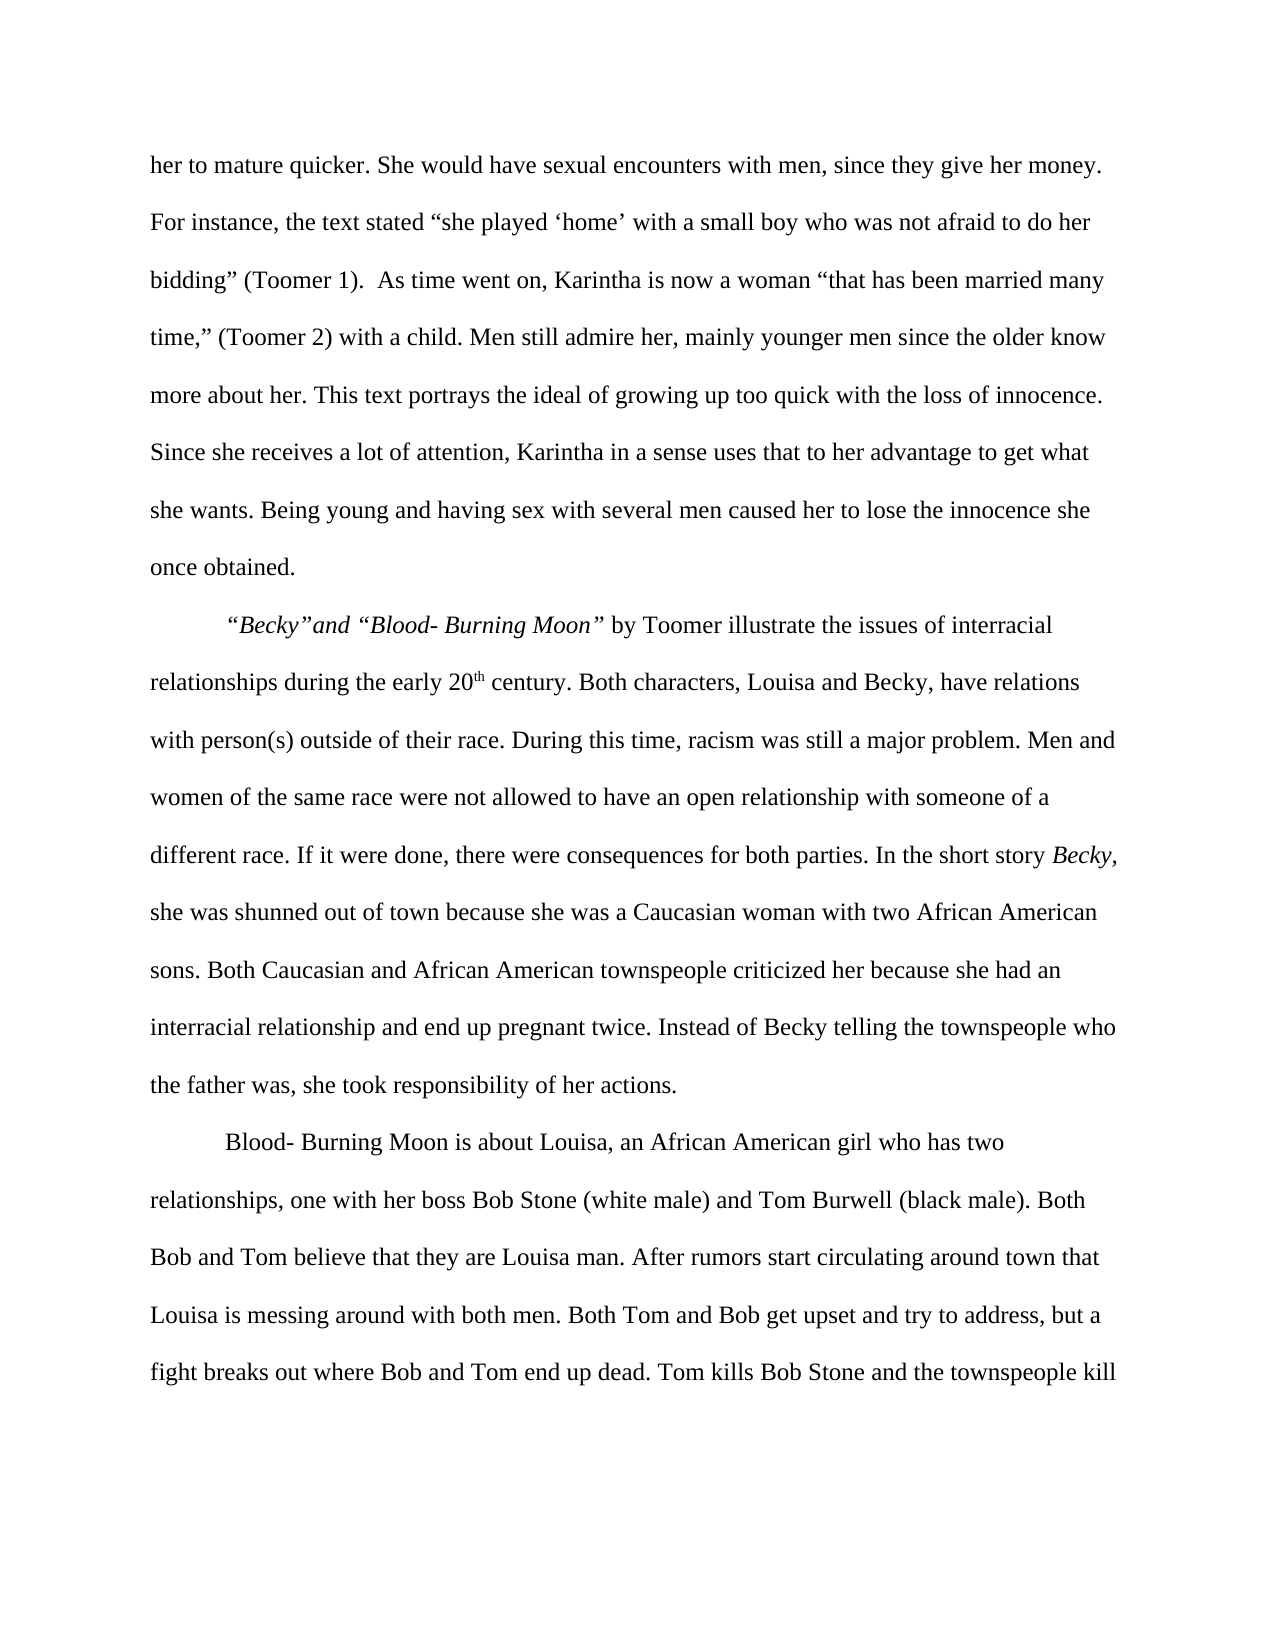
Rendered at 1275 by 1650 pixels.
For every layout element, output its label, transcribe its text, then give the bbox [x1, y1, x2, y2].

text “Becky”and “Blood- Burning Moon” by Toomer illustrate the issues of interracial relationships during the early 20th century. Both characters, Louisa and Becky, have relations with person(s) outside of their race. During this time, racism was still a major problem. Men and women of the same race were not allowed to have an open relationship with someone of a different race. If it were done, there were consequences for both parties. In the short story Becky, she was shunned out of town because she was a Caucasian woman with two African American sons. Both Caucasian and African American townspeople criticized her because she had an interracial relationship and end up pregnant twice. Instead of Becky telling the townspeople who the father was, she took responsibility of her actions. [150, 610, 1125, 1099]
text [150, 1127, 1125, 1386]
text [150, 150, 1125, 581]
